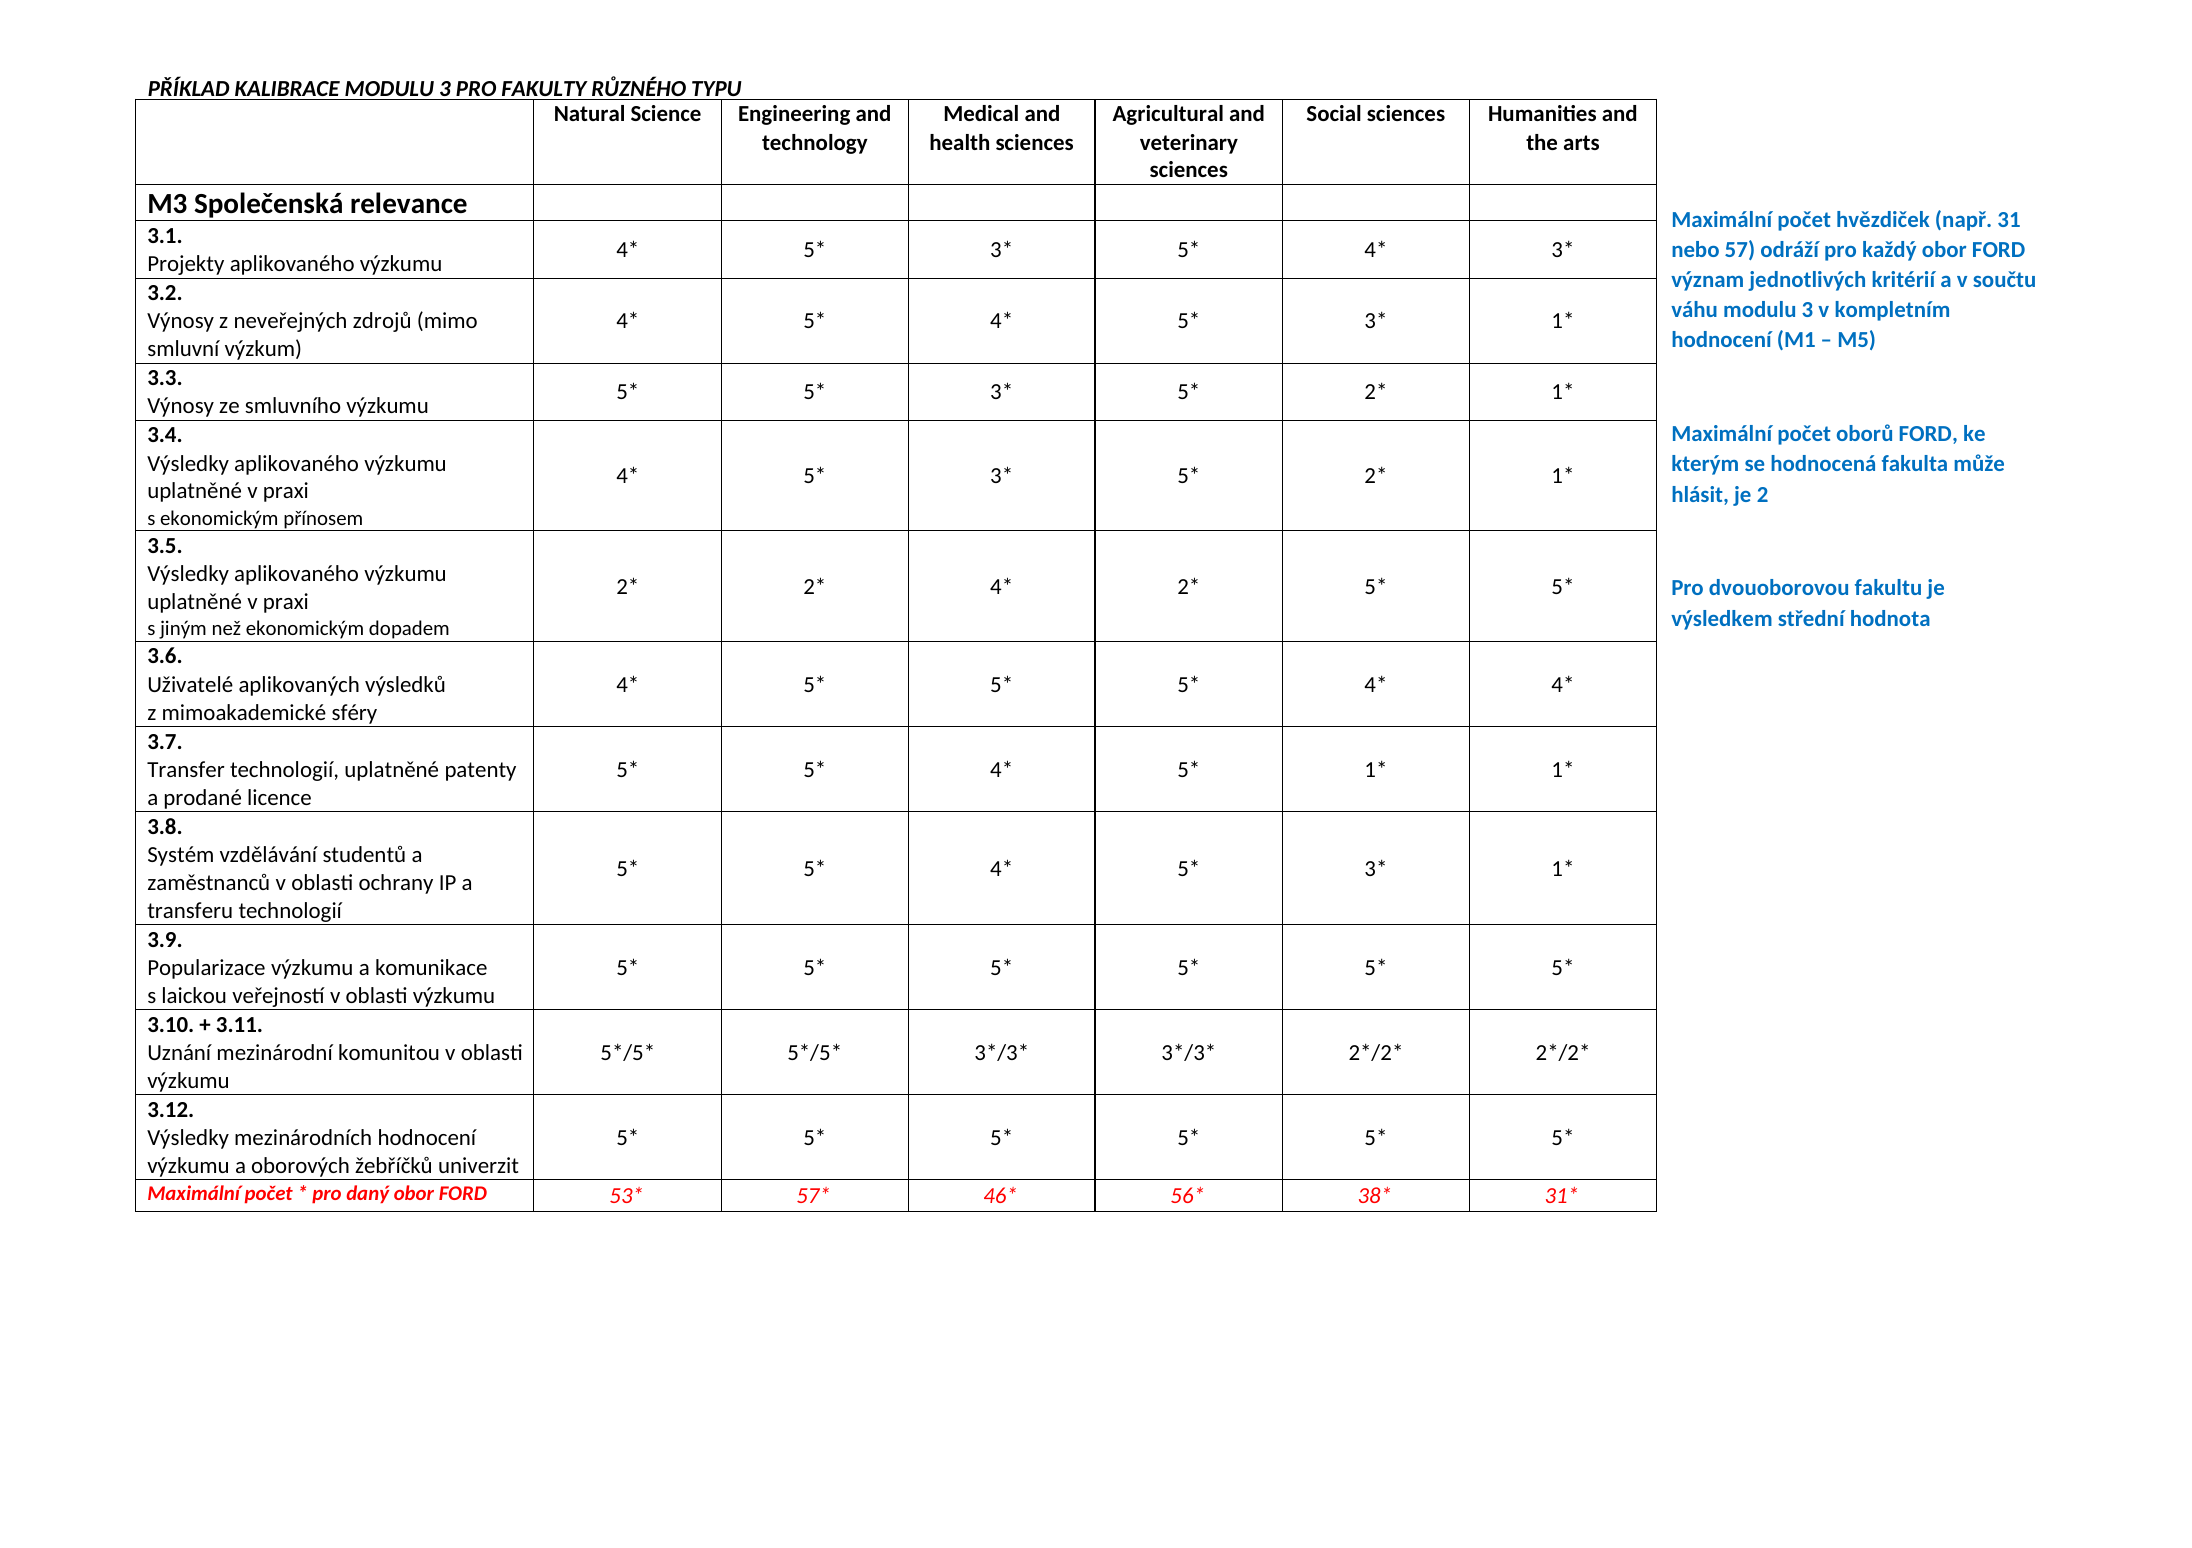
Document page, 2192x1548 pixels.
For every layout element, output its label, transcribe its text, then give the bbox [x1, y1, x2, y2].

table_cell 2* [1096, 531, 1282, 641]
table_header Medical and health sciences [909, 100, 1094, 184]
table_cell 5* [1096, 279, 1282, 362]
table_header Engineering and technology [722, 100, 908, 184]
table_cell 2* [534, 531, 721, 641]
table_cell 5* [1096, 221, 1282, 277]
text Maximální počet oborů FORD, ke kterým se hodnocená fakulta může hlásit, je 2 [1657, 419, 2044, 508]
table_cell 2* [722, 531, 908, 641]
table_cell 5*/5* [534, 1010, 721, 1094]
table_cell 4* [909, 531, 1094, 641]
table_cell [1096, 185, 1282, 220]
table_cell 4* [534, 421, 721, 530]
table_cell 5* [1096, 925, 1282, 1009]
table_header Social sciences [1283, 100, 1469, 184]
table_cell 5* [1283, 925, 1469, 1009]
table_cell 5*/5* [722, 1010, 908, 1094]
table_cell 5* [534, 812, 721, 924]
table_cell 5* [1283, 1095, 1469, 1179]
table_cell 3.5. Výsledky aplikovaného výzkumu uplatněné v praxi s jiným než ekonomickým dopadem [136, 531, 533, 641]
table_cell 5* [1470, 925, 1656, 1009]
table_cell 5* [1096, 812, 1282, 924]
table_cell 5* [534, 1095, 721, 1179]
table_cell 1* [1470, 812, 1656, 924]
table_cell 5* [1470, 1095, 1656, 1179]
table_cell 5* [722, 421, 908, 530]
table_cell 57* [722, 1180, 908, 1211]
table_cell 5* [1096, 1095, 1282, 1179]
table_cell 3* [1470, 221, 1656, 277]
table_cell [534, 185, 721, 220]
table_cell 3.3. Výnosy ze smluvního výzkumu [136, 364, 533, 419]
table_cell 3*/3* [909, 1010, 1094, 1094]
table_cell M3 Společenská relevance [136, 185, 533, 220]
table_cell 5* [722, 642, 908, 726]
table_cell 4* [909, 279, 1094, 362]
table_cell 5* [722, 221, 908, 277]
table_cell 2*/2* [1470, 1010, 1656, 1094]
table_cell 2* [1283, 421, 1469, 530]
table_cell 5* [1096, 421, 1282, 530]
table_cell 31* [1470, 1180, 1656, 1211]
table_cell 1* [1470, 421, 1656, 530]
table_cell 5* [909, 1095, 1094, 1179]
table_cell 1* [1283, 727, 1469, 811]
table_cell 3.1. Projekty aplikovaného výzkumu [136, 221, 533, 277]
table_cell 4* [534, 642, 721, 726]
table_cell 3.7. Transfer technologií, uplatněné patenty a prodané licence [136, 727, 533, 811]
table_cell 5* [909, 642, 1094, 726]
table_cell 4* [534, 279, 721, 362]
table_cell 3.6. Uživatelé aplikovaných výsledků z mimoakademické sféry [136, 642, 533, 726]
table_cell 5* [1096, 364, 1282, 419]
table_cell 5* [1096, 642, 1282, 726]
text Pro dvouoborovou fakultu je výsledkem střední hodnota [1657, 573, 2044, 632]
table_cell 5* [722, 279, 908, 362]
table_cell 46* [909, 1180, 1094, 1211]
text Maximální počet hvězdiček (např. 31 nebo 57) odráží pro každý obor FORD význam jednotlivých kritérií a v součtu váhu modulu 3 v kompletním hodnocení (M1 – M5) [1657, 205, 2044, 353]
table_cell 5* [722, 727, 908, 811]
table_cell 1* [1470, 279, 1656, 362]
table_header Natural Science [534, 100, 721, 184]
table_cell 4* [1283, 221, 1469, 277]
table_cell 3.4. Výsledky aplikovaného výzkumu uplatněné v praxi s ekonomickým přínosem [136, 421, 533, 530]
table_cell 5* [1470, 531, 1656, 641]
table_cell 5* [909, 925, 1094, 1009]
table_cell 38* [1283, 1180, 1469, 1211]
table_cell 3.12. Výsledky mezinárodních hodnocení výzkumu a oborových žebříčků univerzit [136, 1095, 533, 1179]
table_cell 2*/2* [1283, 1010, 1469, 1094]
table_cell 3* [1283, 279, 1469, 362]
table_header Humanities and the arts [1470, 100, 1656, 184]
table_cell Maximální počet * pro daný obor FORD [136, 1180, 533, 1211]
table_cell 3.10. + 3.11. Uznání mezinárodní komunitou v oblasti výzkumu [136, 1010, 533, 1094]
table_cell 5* [722, 812, 908, 924]
table_cell 5* [722, 1095, 908, 1179]
table_cell [909, 185, 1094, 220]
table_cell 53* [534, 1180, 721, 1211]
table_cell 5* [1096, 727, 1282, 811]
table_cell 56* [1096, 1180, 1282, 1211]
table_cell 4* [1470, 642, 1656, 726]
table_cell [1283, 185, 1469, 220]
table_cell 3* [1283, 812, 1469, 924]
table_cell 3* [909, 221, 1094, 277]
table_cell 5* [722, 364, 908, 419]
table_cell 3*/3* [1096, 1010, 1282, 1094]
table_cell 5* [1283, 531, 1469, 641]
table_header [136, 100, 533, 184]
table_cell [722, 185, 908, 220]
table_cell 4* [909, 812, 1094, 924]
table_cell 5* [722, 925, 908, 1009]
table_cell 4* [534, 221, 721, 277]
table_cell 3* [909, 421, 1094, 530]
table_cell 1* [1470, 727, 1656, 811]
table_cell [1470, 185, 1656, 220]
table_cell 5* [534, 364, 721, 419]
table_cell 3.9. Popularizace výzkumu a komunikace s laickou veřejností v oblasti výzkumu [136, 925, 533, 1009]
table_cell 4* [909, 727, 1094, 811]
table_cell 5* [534, 727, 721, 811]
table_header Agricultural and veterinary sciences [1096, 100, 1282, 184]
table_cell 4* [1283, 642, 1469, 726]
table_cell 5* [534, 925, 721, 1009]
table_cell 3* [909, 364, 1094, 419]
table_cell 3.8. Systém vzdělávání studentů a zaměstnanců v oblasti ochrany IP a transferu technologií [136, 812, 533, 924]
table_cell 3.2. Výnosy z neveřejných zdrojů (mimo smluvní výzkum) [136, 279, 533, 362]
table_cell 1* [1470, 364, 1656, 419]
table_cell 2* [1283, 364, 1469, 419]
